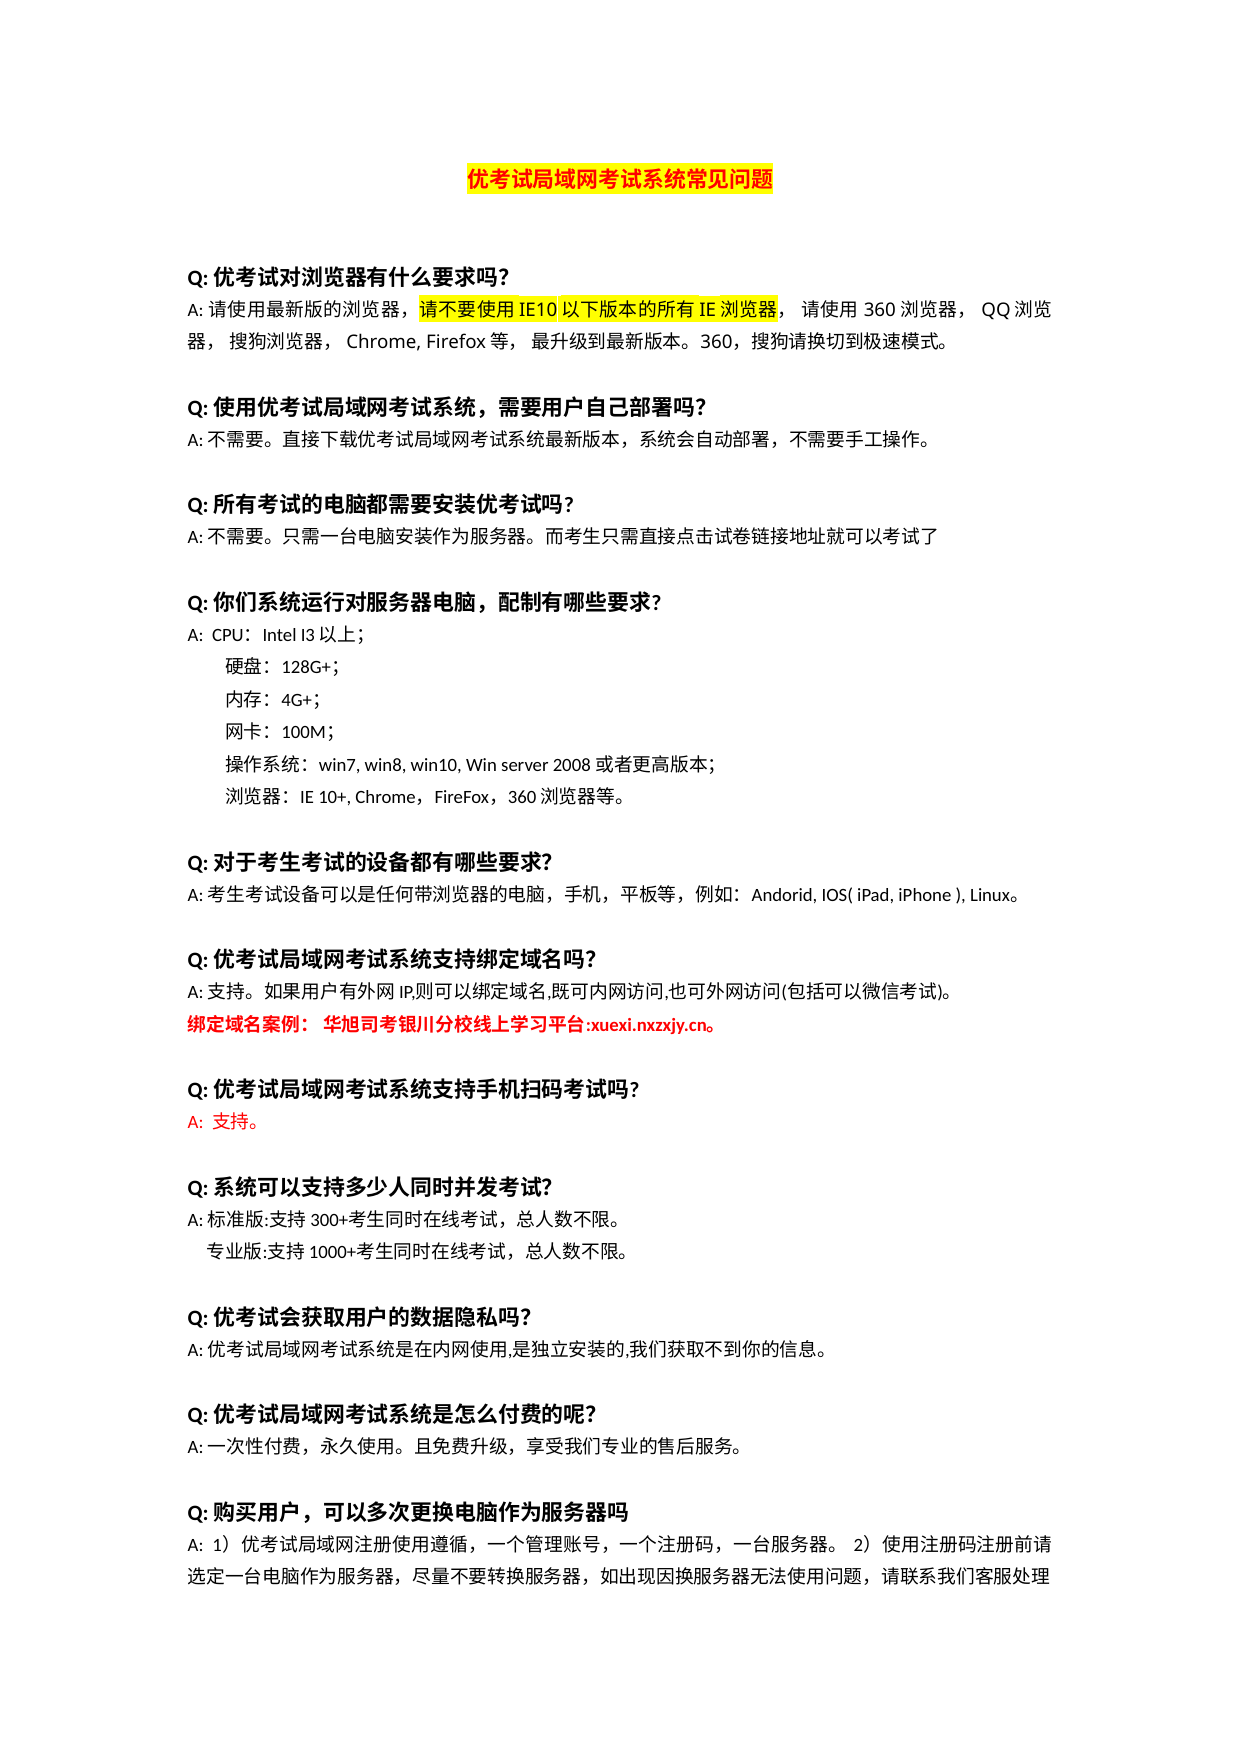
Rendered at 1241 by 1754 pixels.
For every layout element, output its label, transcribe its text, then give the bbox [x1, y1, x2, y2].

text 浏览器：IE 10+, Chrome，FireFox，360浏览器等。 [187, 779, 1053, 812]
text Q: 系统可以支持多少人同时并发考试？ [187, 1169, 1053, 1202]
text Q: 优考试局域网考试系统支持绑定域名吗？ [187, 942, 1053, 974]
text Q: 所有考试的电脑都需要安装优考试吗? [187, 487, 1053, 519]
text Q: 优考试会获取用户的数据隐私吗？ [187, 1299, 1053, 1332]
text Q: 使用优考试局域网考试系统，需要用户自己部署吗？ [187, 389, 1053, 422]
text A: 考生考试设备可以是任何带浏览器的电脑，手机，平板等，例如：Andorid, IOS( iPad, iPhone ), Linux。 [187, 877, 1053, 909]
text A: 请使用最新版的浏览器，请不要使用IE10以下版本的所有IE浏览器， 请使用 360浏览器， QQ浏览器， 搜狗浏览器， Chrome, Firefox等， 最升级到最新版本。360，搜狗请换切到极速模式。 [187, 292, 1053, 357]
text A: 支持。如果用户有外网IP,则可以绑定域名,既可内网访问,也可外网访问(包括可以微信考试)。 [187, 974, 1053, 1007]
text Q: 购买用户，可以多次更换电脑作为服务器吗 [187, 1494, 1053, 1527]
text 硬盘：128G+； [187, 649, 1053, 682]
text 内存：4G+； [187, 682, 1053, 714]
text 绑定域名案例： 华旭司考银川分校线上学习平台:xuexi.nxzxjy.cn。 [187, 1007, 1053, 1039]
text Q: 你们系统运行对服务器电脑，配制有哪些要求? [187, 584, 1053, 617]
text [187, 1527, 1053, 1592]
text Q: 优考试局域网考试系统支持手机扫码考试吗? [187, 1072, 1053, 1104]
text Q: 对于考生考试的设备都有哪些要求？ [187, 844, 1053, 877]
text A: 标准版:支持300+考生同时在线考试，总人数不限。 [187, 1202, 1053, 1234]
text A: CPU：Intel I3以上； [187, 617, 1053, 649]
text 操作系统：win7, win8, win10, Win server 2008 或者更高版本； [187, 747, 1053, 779]
text 优考试局域网考试系统常见问题 [187, 162, 1053, 194]
text A: 一次性付费，永久使用。且免费升级，享受我们专业的售后服务。 [187, 1429, 1053, 1462]
text A: 优考试局域网考试系统是在内网使用,是独立安装的,我们获取不到你的信息。 [187, 1332, 1053, 1364]
text Q: 优考试局域网考试系统是怎么付费的呢？ [187, 1397, 1053, 1429]
text A: 不需要。直接下载优考试局域网考试系统最新版本，系统会自动部署，不需要手工操作。 [187, 422, 1053, 454]
text Q: 优考试对浏览器有什么要求吗？ [187, 259, 1053, 292]
text A: 不需要。只需一台电脑安装作为服务器。而考生只需直接点击试卷链接地址就可以考试了 [187, 519, 1053, 552]
text 网卡：100M； [187, 714, 1053, 747]
text 专业版:支持1000+考生同时在线考试，总人数不限。 [187, 1234, 1053, 1267]
text A: 支持。 [187, 1104, 1053, 1137]
